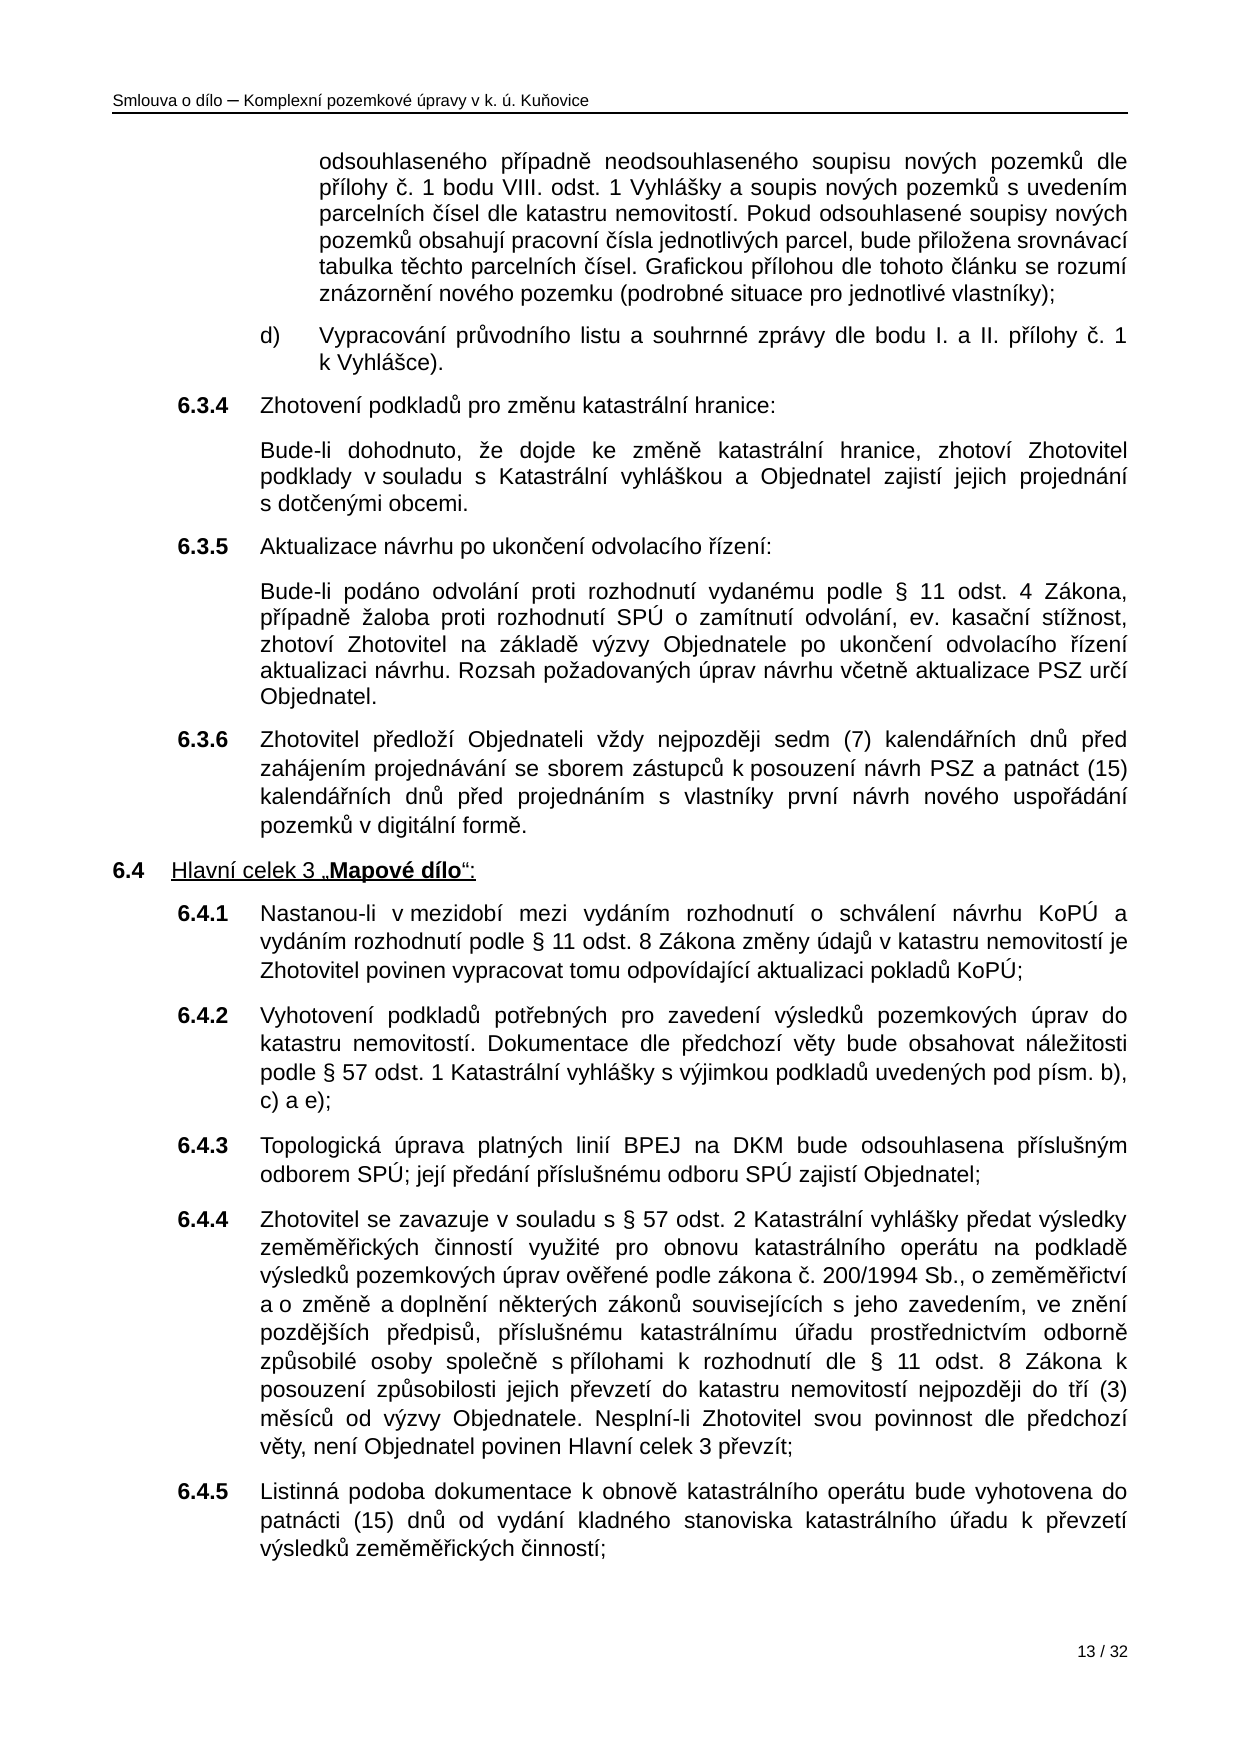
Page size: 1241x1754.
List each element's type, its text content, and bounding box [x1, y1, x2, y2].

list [260, 148, 1128, 306]
text Hlavní celek 3 „Mapové dílo“: [112, 857, 1128, 883]
text Zhotovení podkladů pro změnu katastrální hranice: [177, 392, 1128, 418]
text Zhotovitel se zavazuje v souladu s § 57 odst. 2 Katastrální vyhlášky předat výsledky zeměměřických činností využité pro obnovu katastrálního operátu na podkladě výsledků pozemkových úprav ověřené podle zákona č. 200/1994 Sb., o zeměměřictví a o změně a doplnění některých zákonů souvisejících s jeho zavedením, ve znění pozdějších předpisů, příslušnému katastrálnímu úřadu prostřednictvím odborně způsobilé osoby společně s přílohami k rozhodnutí dle § 11 odst. 8 Zákona k posouzení způsobilosti jejich převzetí do katastru nemovitostí nejpozději do tří (3) měsíců od výzvy Objednatele. Nesplní-li Zhotovitel svou povinnost dle předchozí věty, není Objednatel povinen Hlavní celek 3 převzít; [177, 1206, 1128, 1459]
text Vyhotovení podkladů potřebných pro zavedení výsledků pozemkových úprav do katastru nemovitostí. Dokumentace dle předchozí věty bude obsahovat náležitosti podle § 57 odst. 1 Katastrální vyhlášky s výjimkou podkladů uvedených pod písm. b), c) a e); [177, 1002, 1128, 1113]
list Bude-li dohodnuto, že dojde ke změně katastrální hranice, zhotoví Zhotovitel podklady v souladu s Katastrální vyhláškou a Objednatel zajistí jejich projednání s dotčenými obcemi. [260, 437, 1128, 516]
list Bude-li podáno odvolání proti rozhodnutí vydanému podle § 11 odst. 4 Zákona, případně žaloba proti rozhodnutí SPÚ o zamítnutí odvolání, ev. kasační stížnost, zhotoví Zhotovitel na základě výzvy Objednatele po ukončení odvolacího řízení aktualizaci návrhu. Rozsah požadovaných úprav návrhu včetně aktualizace PSZ určí Objednatel. [260, 578, 1128, 709]
text Topologická úprava platných linií BPEJ na DKM bude odsouhlasena příslušným odborem SPÚ; její předání příslušnému odboru SPÚ zajistí Objednatel; [177, 1132, 1128, 1187]
text Aktualizace návrhu po ukončení odvolacího řízení: [177, 533, 1128, 559]
text Nastanou-li v mezidobí mezi vydáním rozhodnutí o schválení návrhu KoPÚ a vydáním rozhodnutí podle § 11 odst. 8 Zákona změny údajů v katastru nemovitostí je Zhotovitel povinen vypracovat tomu odpovídající aktualizaci pokladů KoPÚ; [177, 900, 1128, 983]
list Vypracování průvodního listu a souhrnné zprávy dle bodu I. a II. přílohy č. 1 k Vyhlášce). [260, 322, 1128, 375]
text Listinná podoba dokumentace k obnově katastrálního operátu bude vyhotovena do patnácti (15) dnů od vydání kladného stanoviska katastrálního úřadu k převzetí výsledků zeměměřických činností; [177, 1478, 1128, 1561]
text Zhotovitel předloží Objednateli vždy nejpozději sedm (7) kalendářních dnů před zahájením projednávání se sborem zástupců k posouzení návrh PSZ a patnáct (15) kalendářních dnů před projednáním s vlastníky první návrh nového uspořádání pozemků v digitální formě. [177, 726, 1128, 838]
